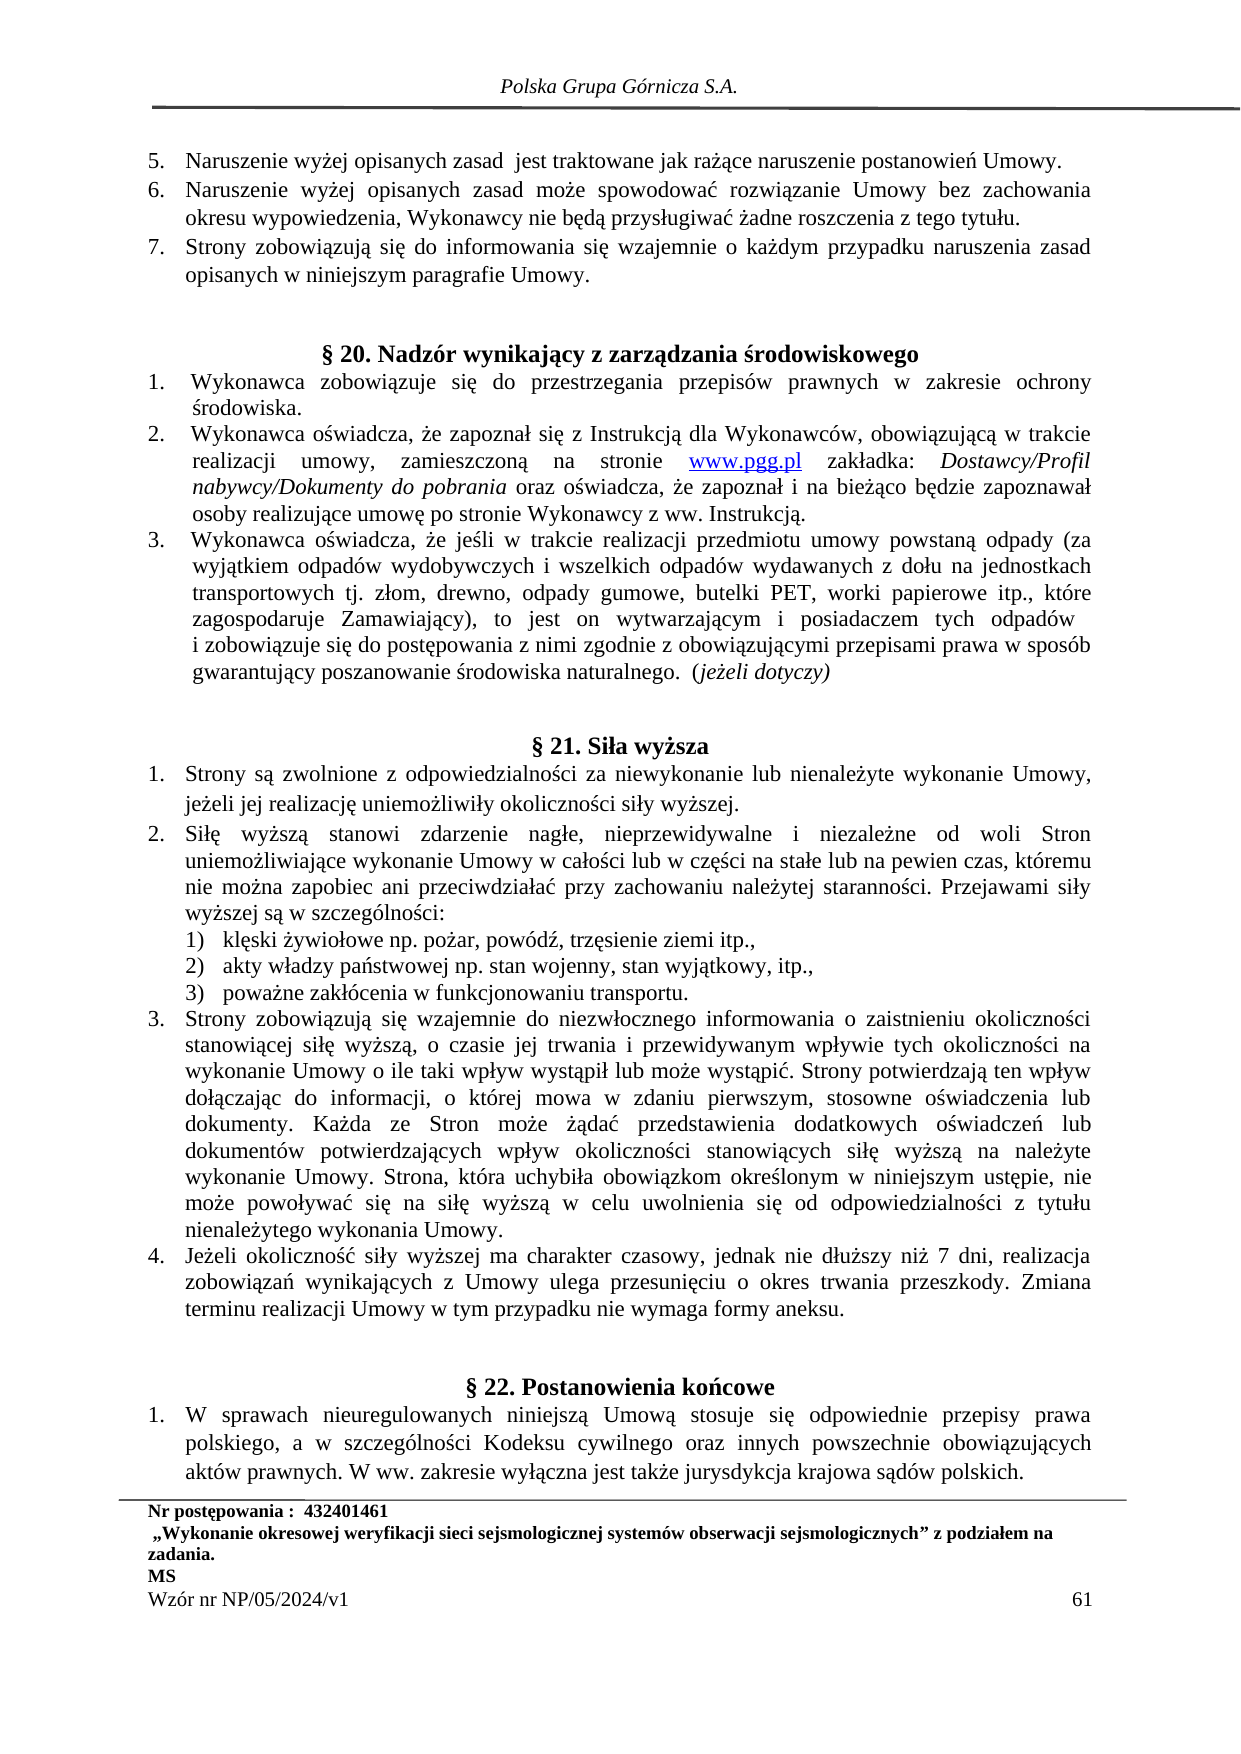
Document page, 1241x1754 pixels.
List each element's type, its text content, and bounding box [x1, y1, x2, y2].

list W sprawach nieuregulowanych niniejszą Umową stosuje się odpowiednie przepisy prawa polskiego, a w szczególności Kodeksu cywilnego oraz innych powszechnie obowiązujących aktów prawnych. W ww. zakresie wyłączna jest także jurysdykcja krajowa sądów polskich. [148, 1401, 1093, 1484]
subtitle § 21. Siła wyższa [148, 731, 1093, 760]
subtitle § 22. Postanowienia końcowe [148, 1372, 1093, 1401]
subtitle § 20. Nadzór wynikający z zarządzania środowiskowego [148, 339, 1093, 368]
list poważne zakłócenia w funkcjonowaniu transportu. [185, 978, 1093, 1005]
list klęski żywiołowe np. pożar, powódź, trzęsienie ziemi itp., [185, 926, 1093, 952]
text 3. Wykonawca oświadcza, że jeśli w trakcie realizacji przedmiotu umowy powstaną odpady (za wyjątkiem odpadów wydobywczych i wszelkich odpadów wydawanych z dołu na jednostkach transportowych tj. złom, drewno, odpady gumowe, butelki PET, worki papierowe itp., które zagospodaruje Zamawiający), to jest on wytwarzającym i posiadaczem tych odpadów i zobowiązuje się do postępowania z nimi zgodnie z obowiązującymi przepisami prawa w sposób gwarantujący poszanowanie środowiska naturalnego. (jeżeli dotyczy) [148, 526, 1093, 684]
list Strony są zwolnione z odpowiedzialności za niewykonanie lub nienależyte wykonanie Umowy, jeżeli jej realizację uniemożliwiły okoliczności siły wyższej. [148, 760, 1093, 817]
text 1. Wykonawca zobowiązuje się do przestrzegania przepisów prawnych w zakresie ochrony środowiska. [148, 368, 1093, 421]
list Naruszenie wyżej opisanych zasad może spowodować rozwiązanie Umowy bez zachowania okresu wypowiedzenia, Wykonawcy nie będą przysługiwać żadne roszczenia z tego tytułu. [148, 176, 1093, 231]
list akty władzy państwowej np. stan wojenny, stan wyjątkowy, itp., [185, 952, 1093, 978]
list Strony zobowiązują się wzajemnie do niezwłocznego informowania o zaistnieniu okoliczności stanowiącej siłę wyższą, o czasie jej trwania i przewidywanym wpływie tych okoliczności na wykonanie Umowy o ile taki wpływ wystąpił lub może wystąpić. Strony potwierdzają ten wpływ dołączając do informacji, o której mowa w zdaniu pierwszym, stosowne oświadczenia lub dokumenty. Każda ze Stron może żądać przedstawienia dodatkowych oświadczeń lub dokumentów potwierdzających wpływ okoliczności stanowiących siłę wyższą na należyte wykonanie Umowy. Strona, która uchybiła obowiązkom określonym w niniejszym ustępie, nie może powoływać się na siłę wyższą w celu uwolnienia się od odpowiedzialności z tytułu nienależytego wykonania Umowy. [148, 1005, 1093, 1242]
text 2. Wykonawca oświadcza, że zapoznał się z Instrukcją dla Wykonawców, obowiązującą w trakcie realizacji umowy, zamieszczoną na stronie www.pgg.pl zakładka: Dostawcy/Profil nabywcy/Dokumenty do pobrania oraz oświadcza, że zapoznał i na bieżąco będzie zapoznawał osoby realizujące umowę po stronie Wykonawcy z ww. Instrukcją. [148, 421, 1093, 526]
list Jeżeli okoliczność siły wyższej ma charakter czasowy, jednak nie dłuższy niż 7 dni, realizacja zobowiązań wynikających z Umowy ulega przesunięciu o okres trwania przeszkody. Zmiana terminu realizacji Umowy w tym przypadku nie wymaga formy aneksu. [148, 1242, 1093, 1321]
list Strony zobowiązują się do informowania się wzajemnie o każdym przypadku naruszenia zasad opisanych w niniejszym paragrafie Umowy. [148, 233, 1093, 288]
list Siłę wyższą stanowi zdarzenie nagłe, nieprzewidywalne i niezależne od woli Stron uniemożliwiające wykonanie Umowy w całości lub w części na stałe lub na pewien czas, któremu nie można zapobiec ani przeciwdziałać przy zachowaniu należytej staranności. Przejawami siły wyższej są w szczególności: [148, 820, 1093, 926]
list Naruszenie wyżej opisanych zasad jest traktowane jak rażące naruszenie postanowień Umowy. [148, 148, 1093, 174]
